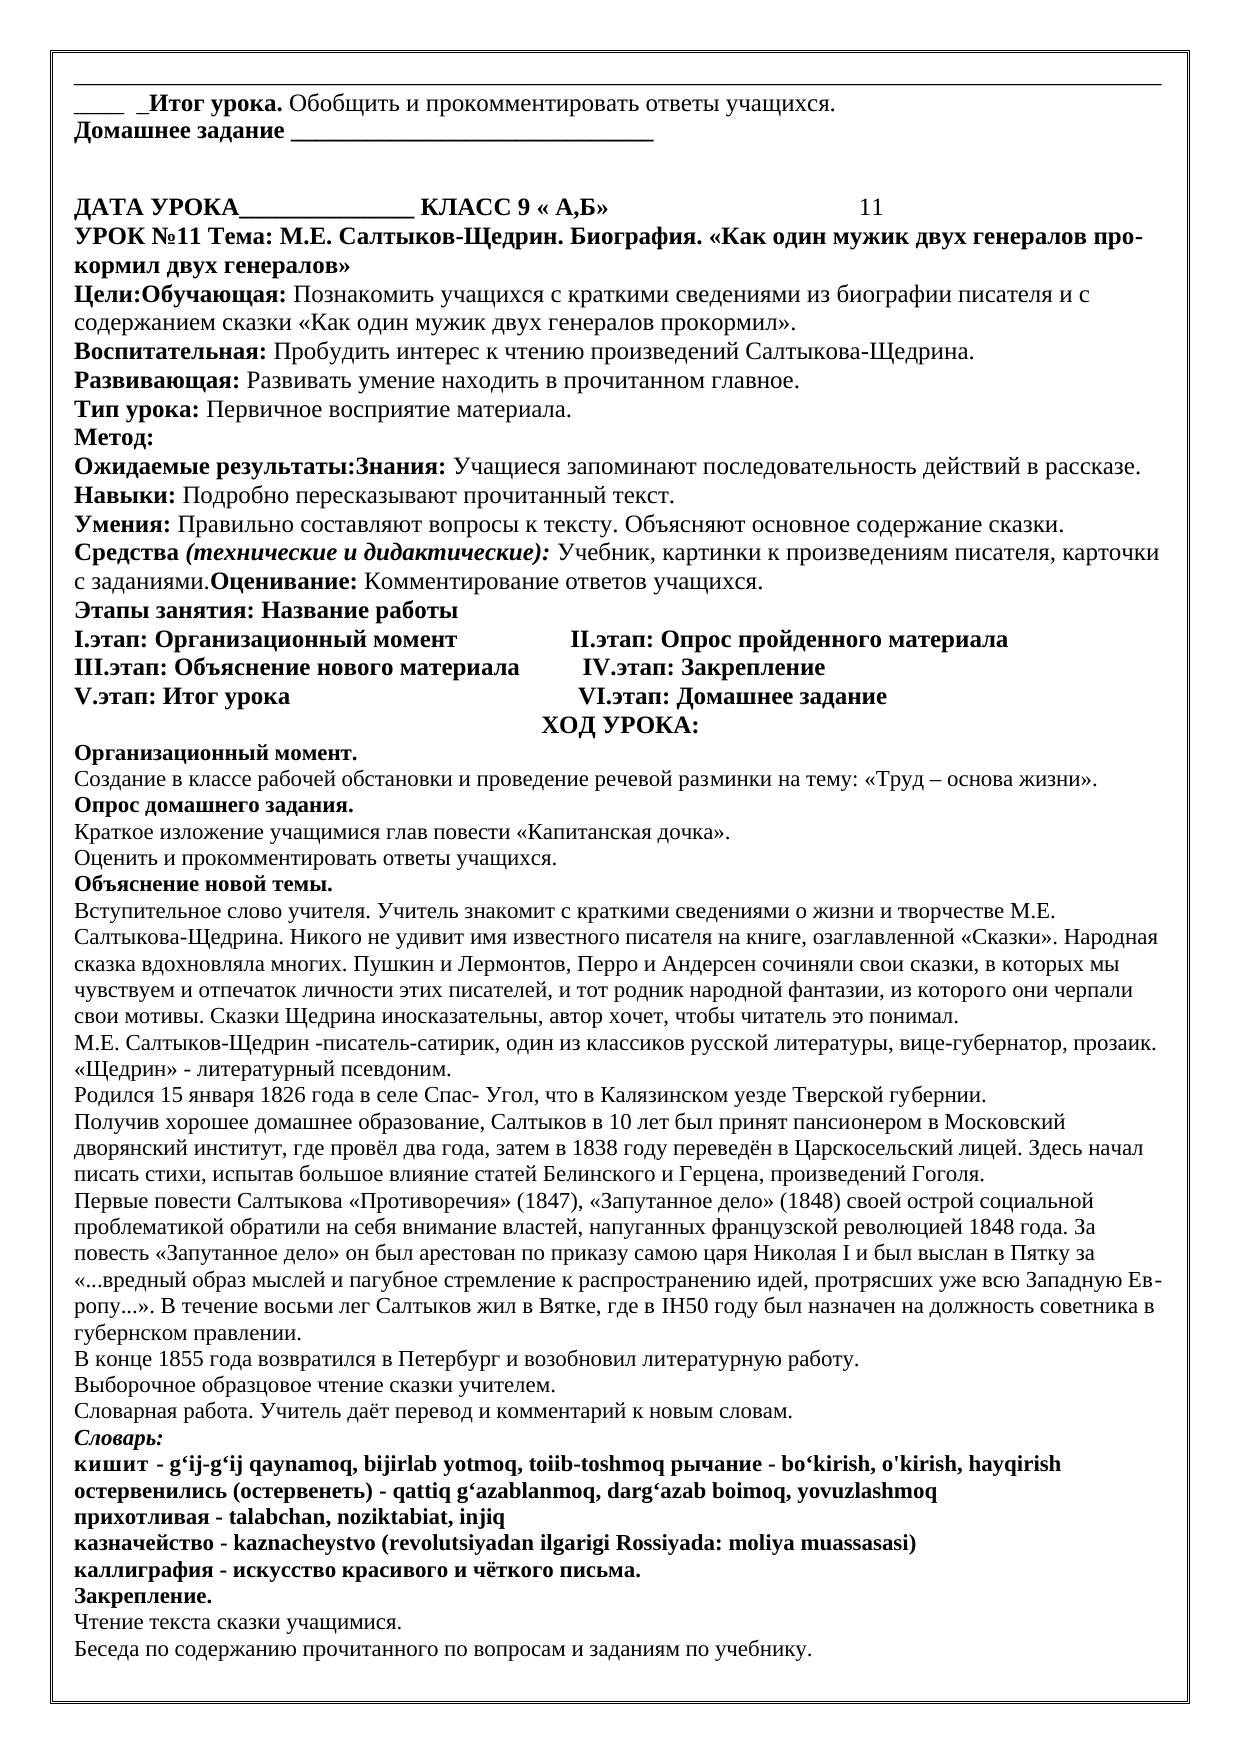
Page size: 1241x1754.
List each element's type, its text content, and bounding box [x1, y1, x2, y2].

text Воспитательная: Пробудить интерес к чтению произведений Салтыкова-Щедрина. [74, 336, 1167, 365]
text Ожидаемые результаты:Знания: Учащиеся запоминают последовательность действий в рассказе. [74, 451, 1167, 480]
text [74, 59, 1167, 117]
text Вступительное слово учителя. Учитель знакомит с краткими сведениями о жизни и творчестве М.Е. Салтыкова-Щедрина. Никого не удивит имя известного писателя на книге, озаглавленной «Сказки». Народная сказка вдохновляла многих. Пушкин и Лермонтов, Перро и Андерсен сочиняли свои сказки, в которых мы чувствуем и отпечаток личности этих писателей, и тот родник народной фантазии, из которого они черпали свои мотивы. Сказки Щедрина иносказательны, автор хочет, чтобы читатель это понимал. [74, 897, 1167, 1029]
text Развивающая: Развивать умение находить в прочитанном главное. [74, 365, 1167, 394]
text Краткое изложение учащимися глав повести «Капитанская дочка». [74, 818, 1167, 844]
text М.Е. Салтыков-Щедрин -писатель-сатирик, один из классиков русской литературы, вице-губернатор, прозаик. «Щедрин» - литературный псевдоним. [74, 1029, 1167, 1081]
text ХОД УРОКА: [74, 710, 1167, 739]
text остервенились (остервенеть) - qattiq g‘azablanmoq, darg‘azab boimoq, yovuzlashmoq [74, 1477, 1167, 1503]
text Чтение текста сказки учащимися. [74, 1608, 1167, 1635]
text кишит - g‘ij-g‘ij qaynamoq, bijirlab yotmoq, toiib-toshmoq рычание - bo‘kirish, o'kirish, hayqirish [74, 1450, 1167, 1477]
text V.этап: Итог урока VI.этап: Домашнее задание [74, 681, 1167, 710]
text Организационный момент. [74, 739, 1167, 765]
text Умения: Правильно составляют вопросы к тексту. Объясняют основное содержание сказки. [74, 509, 1167, 537]
text Словарная работа. Учитель даёт перевод и комментарий к новым словам. [74, 1398, 1167, 1424]
text Родился 15 января 1826 года в селе Спас- Угол, что в Калязинском уезде Тверской губернии. [74, 1081, 1167, 1108]
text Средства (технические и дидактические): Учебник, картинки к произведениям писателя, карточки с заданиями.Оценивание: Комментирование ответов учащихся. [74, 537, 1167, 595]
text Тип урока: Первичное восприятие материала. [74, 394, 1167, 422]
text В конце 1855 года возвратился в Петербург и возобновил литературную работу. [74, 1345, 1167, 1371]
text Получив хорошее домашнее образование, Салтыков в 10 лет был принят пансионером в Московский дворянский институт, где провёл два года, затем в 1838 году переведён в Царскосельский лицей. Здесь начал писать стихи, испытав большое влияние статей Белинского и Герцена, произведений Гоголя. [74, 1108, 1167, 1187]
text Словарь: [74, 1424, 1167, 1450]
text Первые повести Салтыкова «Противоречия» (1847), «Запутанное дело» (1848) своей острой социальной проблематикой обратили на себя внимание властей, напуганных французской революцией 1848 года. За повесть «Запутанное дело» он был арестован по приказу самою царя Николая I и был выслан в Пятку за «...вредный образ мыслей и пагубное стремление к распространению идей, протрясших уже всю Западную Европу...». В течение восьми лег Салтыков жил в Вятке, где в IН50 году был назначен на должность советника в губернском правлении. [74, 1187, 1167, 1345]
text Цели:Обучающая: Познакомить учащихся с краткими сведениями из биографии писателя и с содержанием сказки «Как один мужик двух генералов прокормил». [74, 279, 1167, 336]
text казначейство - kaznacheystvo (revolutsiyadan ilgarigi Rossiyada: moliya muassasasi) [74, 1529, 1167, 1556]
text Метод: [74, 422, 1167, 451]
text Объяснение новой темы. [74, 871, 1167, 897]
text Домашнее задание _____________________________ [74, 117, 1167, 144]
text Выборочное образцовое чтение сказки учителем. [74, 1371, 1167, 1398]
text Создание в классе рабочей обстановки и проведение речевой разминки на тему: «Труд – основа жизни». [74, 765, 1167, 791]
text Этапы занятия: Название работы [74, 595, 1167, 624]
text прихотливая - talabchan, noziktabiat, injiq [74, 1503, 1167, 1529]
text УРОК №11 Тема: М.Е. Салтыков-Щедрин. Биография. «Как один мужик двух генералов прокормил двух генералов» [74, 221, 1167, 279]
text Опрос домашнего задания. [74, 791, 1167, 818]
text Оценить и прокомментировать ответы учащихся. [74, 844, 1167, 871]
text Навыки: Подробно пересказывают прочитанный текст. [74, 480, 1167, 509]
text I.этап: Организационный момент II.этап: Опрос пройденного материала [74, 624, 1167, 652]
text III.этап: Объяснение нового материала IV.этап: Закрепление [74, 652, 1167, 681]
text Беседа по содержанию прочитанного по вопросам и заданиям по учебнику. [74, 1635, 1167, 1661]
text Закрепление. [74, 1582, 1167, 1608]
text каллиграфия - искусство красивого и чёткого письма. [74, 1556, 1167, 1582]
text ДАТА УРОКА______________ КЛАСС 9 « А,Б» 11 [74, 192, 1167, 221]
